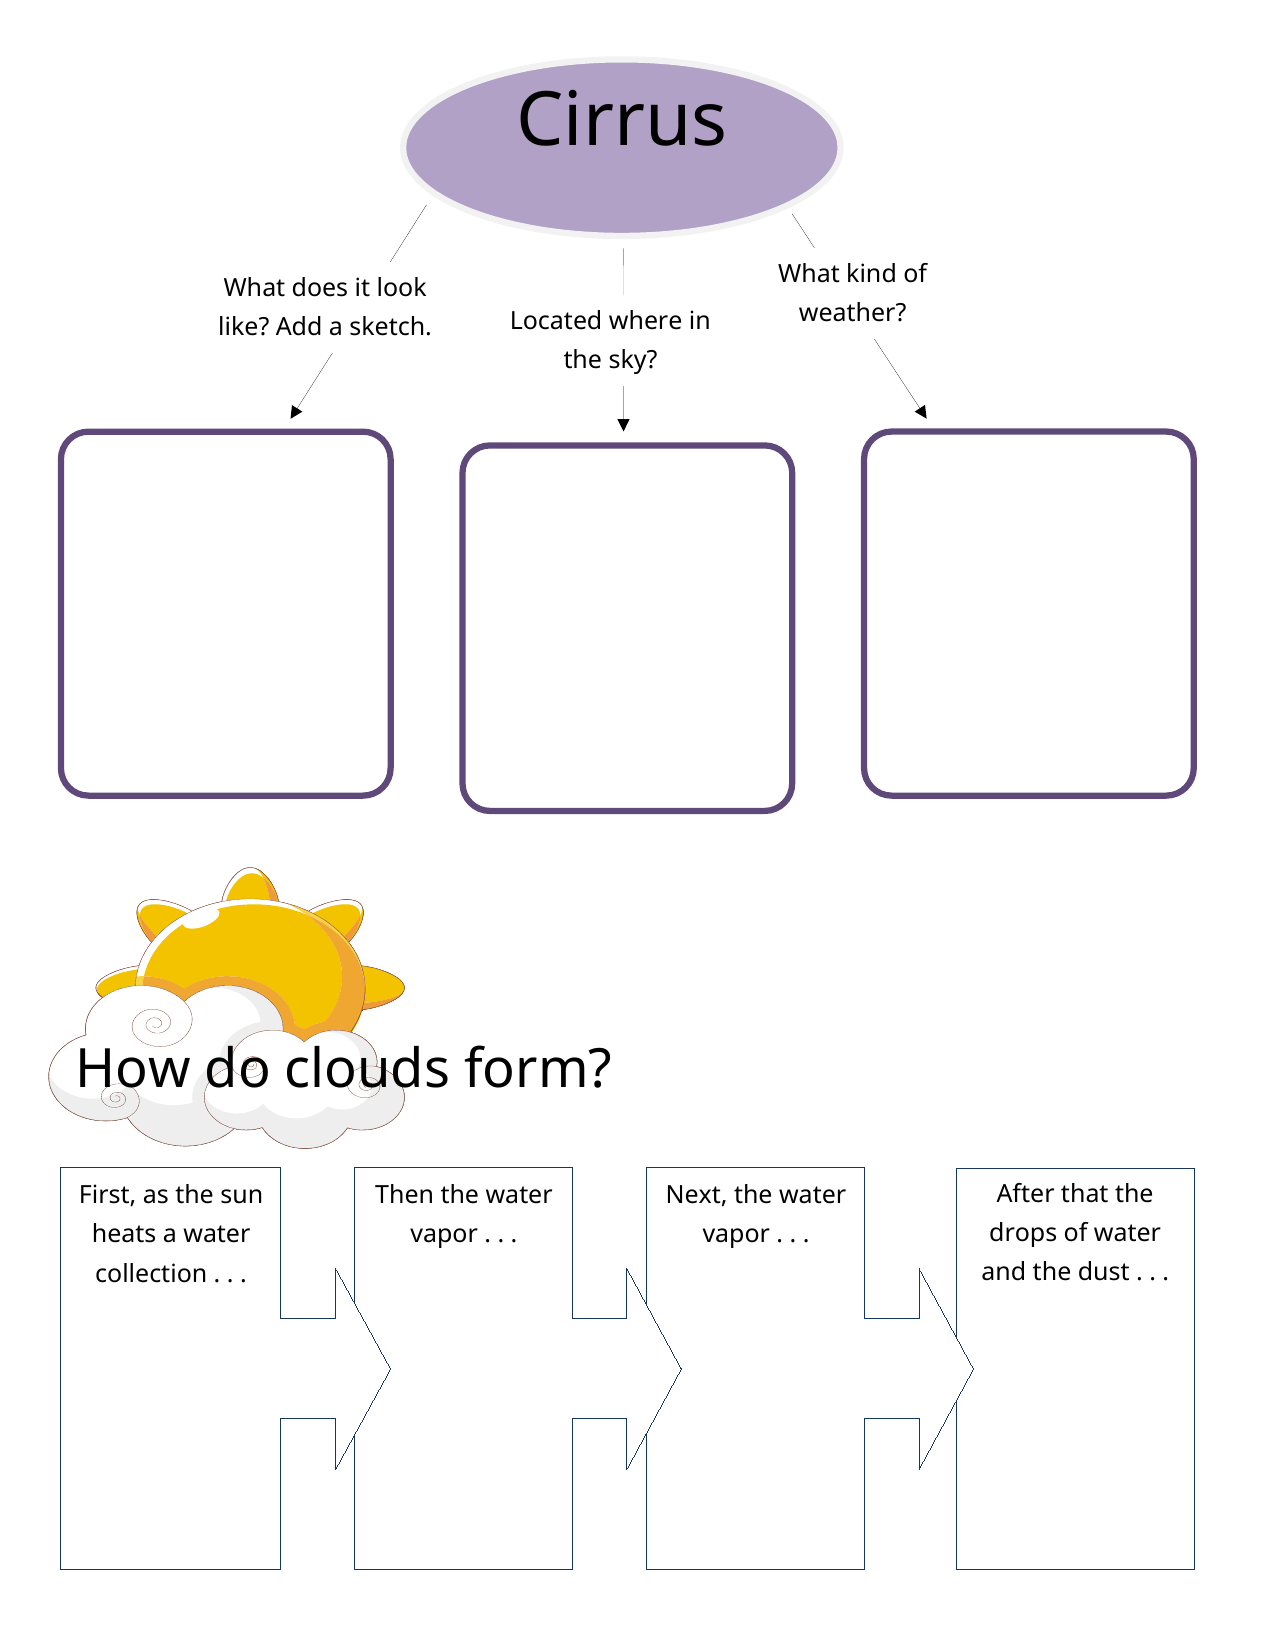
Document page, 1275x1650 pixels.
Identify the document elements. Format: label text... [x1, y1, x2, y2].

text How do clouds form? [75, 1029, 1200, 1103]
